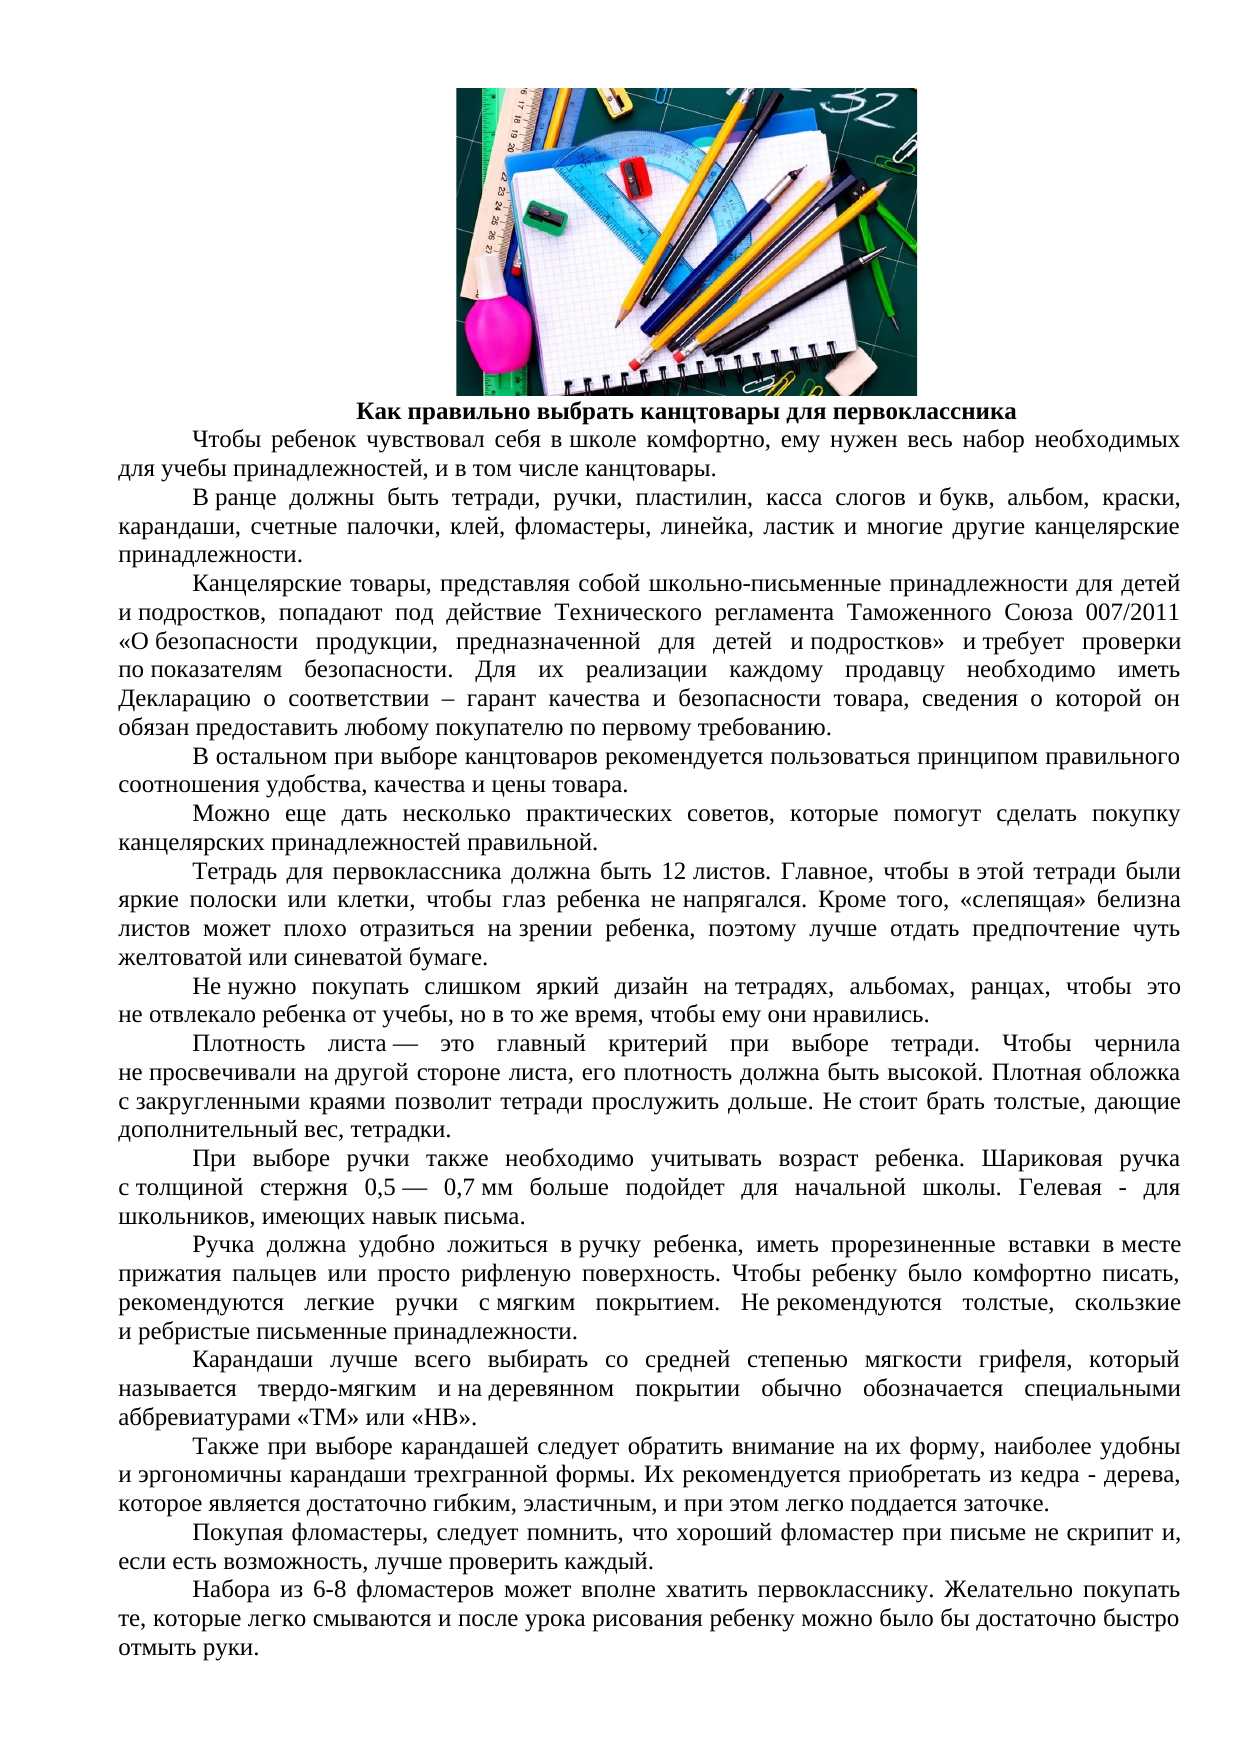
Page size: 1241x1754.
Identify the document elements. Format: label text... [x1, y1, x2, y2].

text Также при выборе карандашей следует обратить внимание на их форму, наиболее удобны и эргономичны карандаши трехгранной формы. Их рекомендуется приобретать из кедра - дерева, которое является достаточно гибким, эластичным, и при этом легко поддается заточке. [118, 1431, 1181, 1517]
text Плотность листа — это главный критерий при выборе тетради. Чтобы чернила не просвечивали на другой стороне листа, его плотность должна быть высокой. Плотная обложка с закругленными краями позволит тетради прослужить дольше. Не стоит брать толстые, дающие дополнительный вес, тетрадки. [118, 1028, 1181, 1143]
text Ручка должна удобно ложиться в ручку ребенка, иметь прорезиненные вставки в месте прижатия пальцев или просто рифленую поверхность. Чтобы ребенку было комфортно писать, рекомендуются легкие ручки с мягким покрытием. Не рекомендуются толстые, скользкие и ребристые письменные принадлежности. [118, 1229, 1181, 1344]
picture [456, 88, 918, 396]
text Можно еще дать несколько практических советов, которые помогут сделать покупку канцелярских принадлежностей правильной. [118, 798, 1181, 856]
text При выборе ручки также необходимо учитывать возраст ребенка. Шариковая ручка с толщиной стержня 0,5 — 0,7 мм больше подойдет для начальной школы. Гелевая - для школьников, имеющих навык письма. [118, 1143, 1181, 1229]
text Тетрадь для первоклассника должна быть 12 листов. Главное, чтобы в этой тетради были яркие полоски или клетки, чтобы глаз ребенка не напрягался. Кроме того, «слепящая» белизна листов может плохо отразиться на зрении ребенка, поэтому лучше отдать предпочтение чуть желтоватой или синеватой бумаге. [118, 856, 1181, 971]
text В ранце должны быть тетради, ручки, пластилин, касса слогов и букв, альбом, краски, карандаши, счетные палочки, клей, фломастеры, линейка, ластик и многие другие канцелярские принадлежности. [118, 482, 1181, 568]
text Не нужно покупать слишком яркий дизайн на тетрадях, альбомах, ранцах, чтобы это не отвлекало ребенка от учебы, но в то же время, чтобы ему они нравились. [118, 971, 1181, 1028]
text Чтобы ребенок чувствовал себя в школе комфортно, ему нужен весь набор необходимых для учебы принадлежностей, и в том числе канцтовары. [118, 424, 1181, 482]
text Покупая фломастеры, следует помнить, что хороший фломастер при письме не скрипит и, если есть возможность, лучше проверить каждый. [118, 1517, 1181, 1574]
text Карандаши лучше всего выбирать со средней степенью мягкости грифеля, который называется твердо-мягким и на деревянном покрытии обычно обозначается специальными аббревиатурами «ТМ» или «НВ». [118, 1344, 1181, 1431]
text Канцелярские товары, представляя собой школьно-письменные принадлежности для детей и подростков, попадают под действие Технического регламента Таможенного Союза 007/2011 «О безопасности продукции, предназначенной для детей и подростков» и требует проверки по показателям безопасности. Для их реализации каждому продавцу необходимо иметь Декларацию о соответствии – гарант качества и безопасности товара, сведения о которой он обязан предоставить любому покупателю по первому требованию. [118, 568, 1181, 741]
text Как правильно выбрать канцтовары для первоклассника [118, 396, 1181, 424]
text В остальном при выборе канцтоваров рекомендуется пользоваться принципом правильного соотношения удобства, качества и цены товара. [118, 741, 1181, 798]
text Набора из 6-8 фломастеров может вполне хватить первокласснику. Желательно покупать те, которые легко смываются и после урока рисования ребенку можно было бы достаточно быстро отмыть руки. [118, 1574, 1181, 1661]
